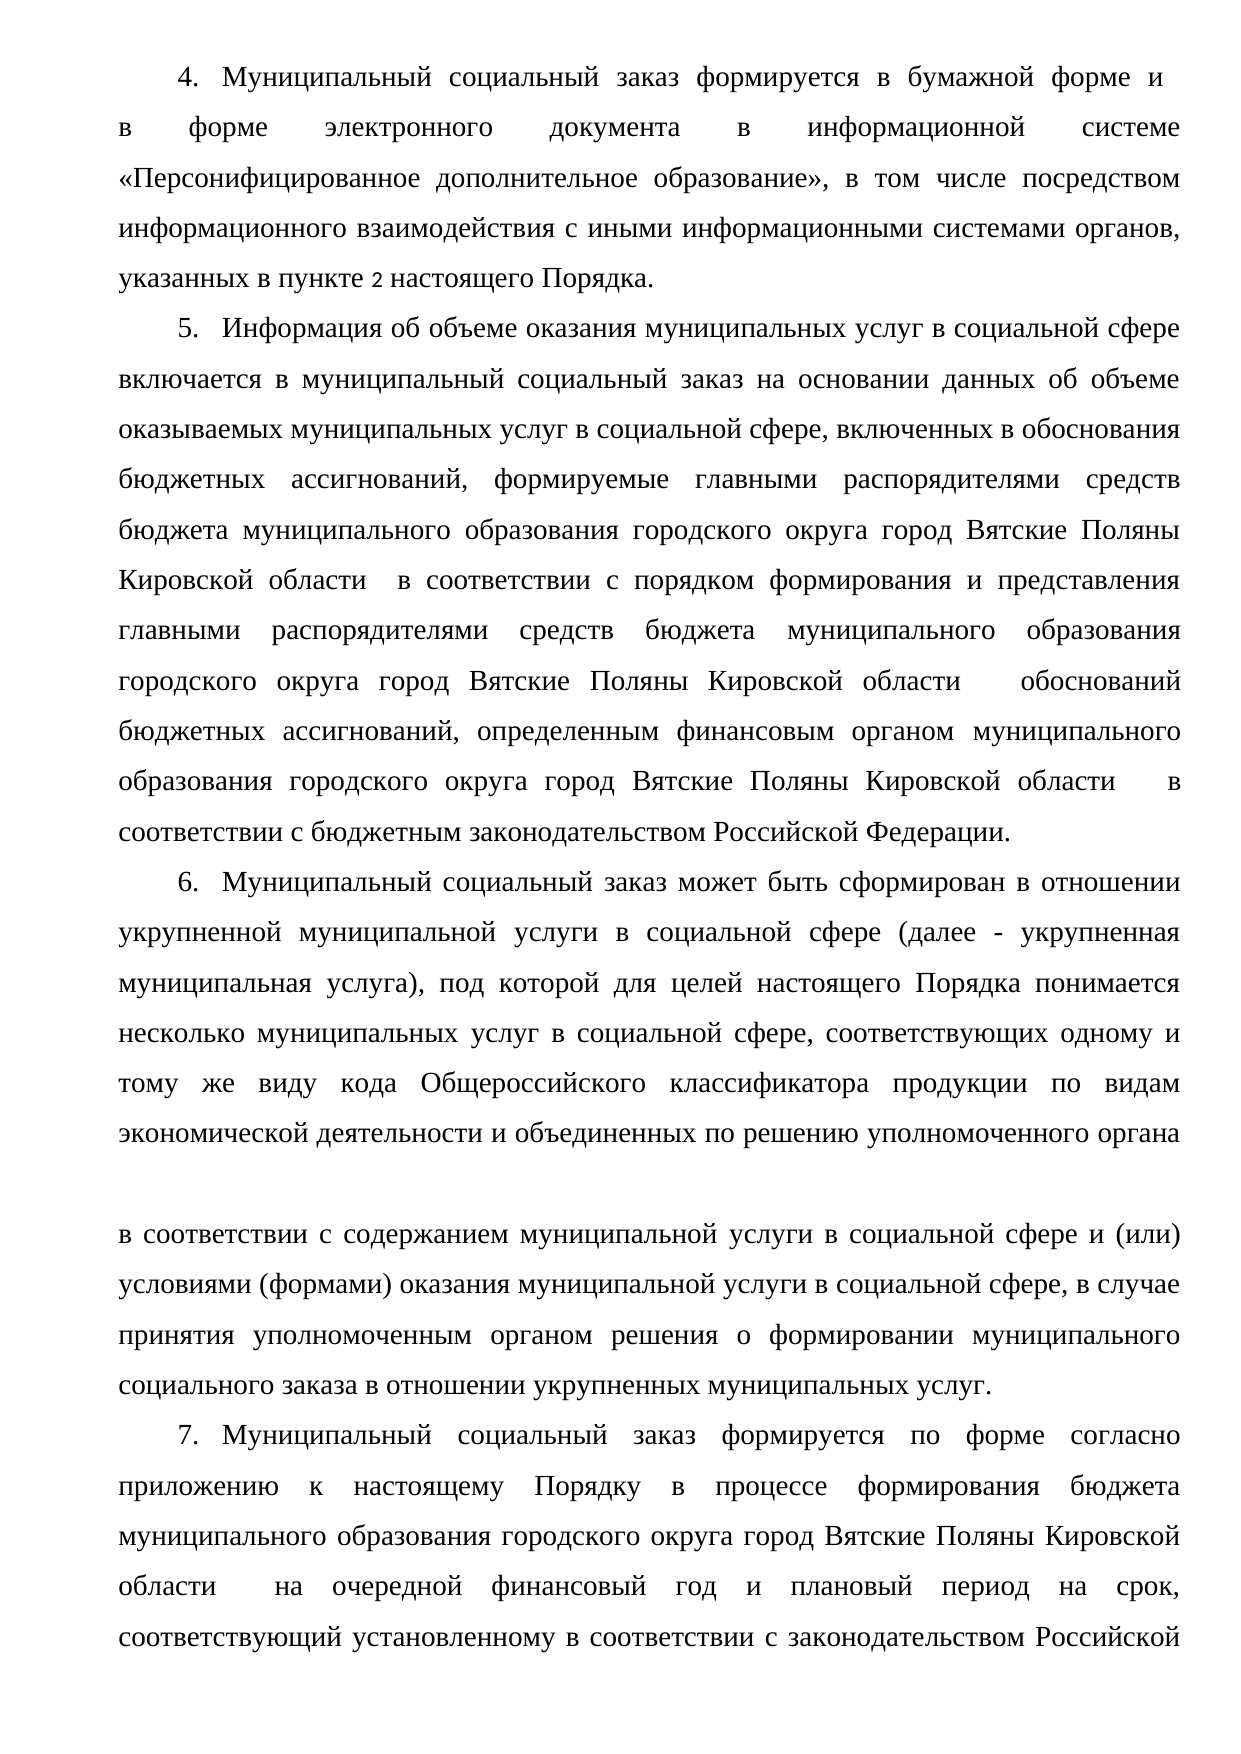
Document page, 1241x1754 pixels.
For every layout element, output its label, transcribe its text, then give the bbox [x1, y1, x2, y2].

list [118, 1417, 1181, 1652]
list Муниципальный социальный заказ формируется в бумажной форме и в форме электронного документа в информационной системе «Персонифицированное дополнительное образование», в том числе посредством информационного взаимодействия с иными информационными системами органов, указанных в пункте 2 настоящего Порядка. [118, 59, 1181, 294]
list Муниципальный социальный заказ может быть сформирован в отношении укрупненной муниципальной услуги в социальной сфере (далее - укрупненная муниципальная услуга), под которой для целей настоящего Порядка понимается несколько муниципальных услуг в социальной сфере, соответствующих одному и тому же виду кода Общероссийского классификатора продукции по видам экономической деятельности и объединенных по решению уполномоченного органа в соответствии с содержанием муниципальной услуги в социальной сфере и (или) условиями (формами) оказания муниципальной услуги в социальной сфере, в случае принятия уполномоченным органом решения о формировании муниципального социального заказа в отношении укрупненных муниципальных услуг. [118, 864, 1181, 1401]
list Информация об объеме оказания муниципальных услуг в социальной сфере включается в муниципальный социальный заказ на основании данных об объеме оказываемых муниципальных услуг в социальной сфере, включенных в обоснования бюджетных ассигнований, формируемые главными распорядителями средств бюджета муниципального образования городского округа город Вятские Поляны Кировской области в соответствии с порядком формирования и представления главными распорядителями средств бюджета муниципального образования городского округа город Вятские Поляны Кировской области обоснований бюджетных ассигнований, определенным финансовым органом муниципального образования городского округа город Вятские Поляны Кировской области в соответствии с бюджетным законодательством Российской Федерации. [118, 311, 1181, 847]
